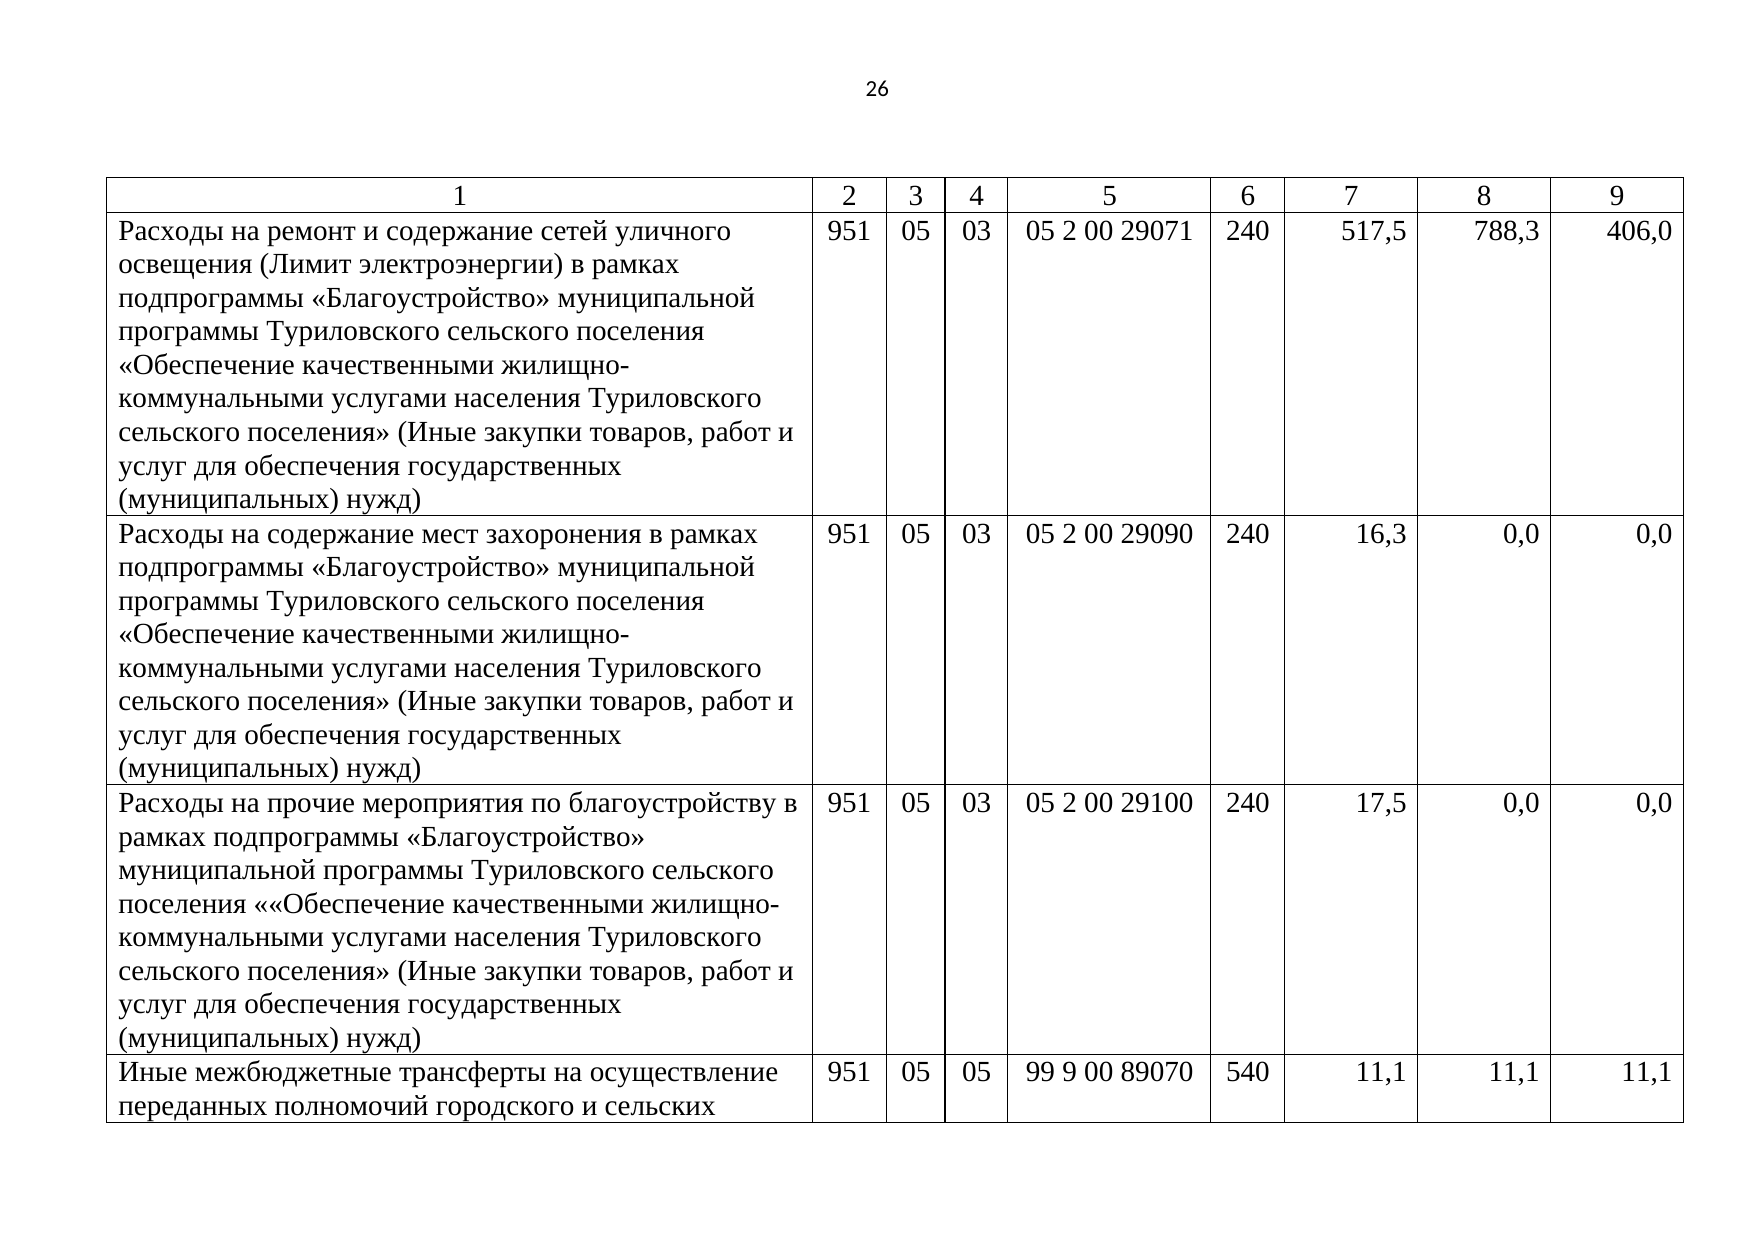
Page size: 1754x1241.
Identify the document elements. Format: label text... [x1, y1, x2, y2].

table_cell 05 2 00 29071 [1008, 213, 1210, 515]
table_cell 0,0 [1418, 516, 1550, 784]
table_cell 240 [1211, 785, 1284, 1053]
table_cell 951 [813, 516, 886, 784]
table_cell 03 [946, 785, 1007, 1053]
table_header 7 [1285, 178, 1417, 212]
table_cell 240 [1211, 213, 1284, 515]
table_cell 951 [813, 1055, 886, 1122]
table_cell 517,5 [1285, 213, 1417, 515]
table_header 2 [813, 178, 886, 212]
table_header 6 [1211, 178, 1284, 212]
table_cell 540 [1211, 1055, 1284, 1122]
table_cell 0,0 [1551, 516, 1683, 784]
table_cell Расходы на прочие мероприятия по благоустройству в рамках подпрограммы «Благоустройство» муниципальной программы Туриловского сельского поселения ««Обеспечение качественными жилищно-коммунальными услугами населения Туриловского сельского поселения» (Иные закупки товаров, работ и услуг для обеспечения государственных (муниципальных) нужд) [107, 785, 812, 1053]
table_cell 03 [946, 516, 1007, 784]
table_cell 16,3 [1285, 516, 1417, 784]
table_cell 11,1 [1418, 1055, 1550, 1122]
table_cell Расходы на ремонт и содержание сетей уличного освещения (Лимит электроэнергии) в рамках подпрограммы «Благоустройство» муниципальной программы Туриловского сельского поселения «Обеспечение качественными жилищно-коммунальными услугами населения Туриловского сельского поселения» (Иные закупки товаров, работ и услуг для обеспечения государственных (муниципальных) нужд) [107, 213, 812, 515]
table_cell 05 [887, 213, 944, 515]
table_cell 406,0 [1551, 213, 1683, 515]
table_cell 99 9 00 89070 [1008, 1055, 1210, 1122]
table_header 8 [1418, 178, 1550, 212]
table_cell 11,1 [1285, 1055, 1417, 1122]
table_cell 788,3 [1418, 213, 1550, 515]
table_cell 17,5 [1285, 785, 1417, 1053]
table_cell 240 [1211, 516, 1284, 784]
table_cell 05 [946, 1055, 1007, 1122]
table_header 5 [1008, 178, 1210, 212]
table_cell Расходы на содержание мест захоронения в рамках подпрограммы «Благоустройство» муниципальной программы Туриловского сельского поселения «Обеспечение качественными жилищно-коммунальными услугами населения Туриловского сельского поселения» (Иные закупки товаров, работ и услуг для обеспечения государственных (муниципальных) нужд) [107, 516, 812, 784]
table_cell 0,0 [1418, 785, 1550, 1053]
table_cell 05 2 00 29090 [1008, 516, 1210, 784]
table_cell 05 [887, 516, 944, 784]
table_header 1 [107, 178, 812, 212]
table_header 9 [1551, 178, 1683, 212]
table_cell 951 [813, 785, 886, 1053]
table_cell 11,1 [1551, 1055, 1683, 1122]
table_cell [107, 1055, 812, 1122]
table_cell 05 [887, 1055, 944, 1122]
table_cell 951 [813, 213, 886, 515]
table_cell 05 [887, 785, 944, 1053]
table_cell 0,0 [1551, 785, 1683, 1053]
table_header 3 [887, 178, 944, 212]
table_cell 03 [946, 213, 1007, 515]
table_header 4 [946, 178, 1007, 212]
table_cell 05 2 00 29100 [1008, 785, 1210, 1053]
